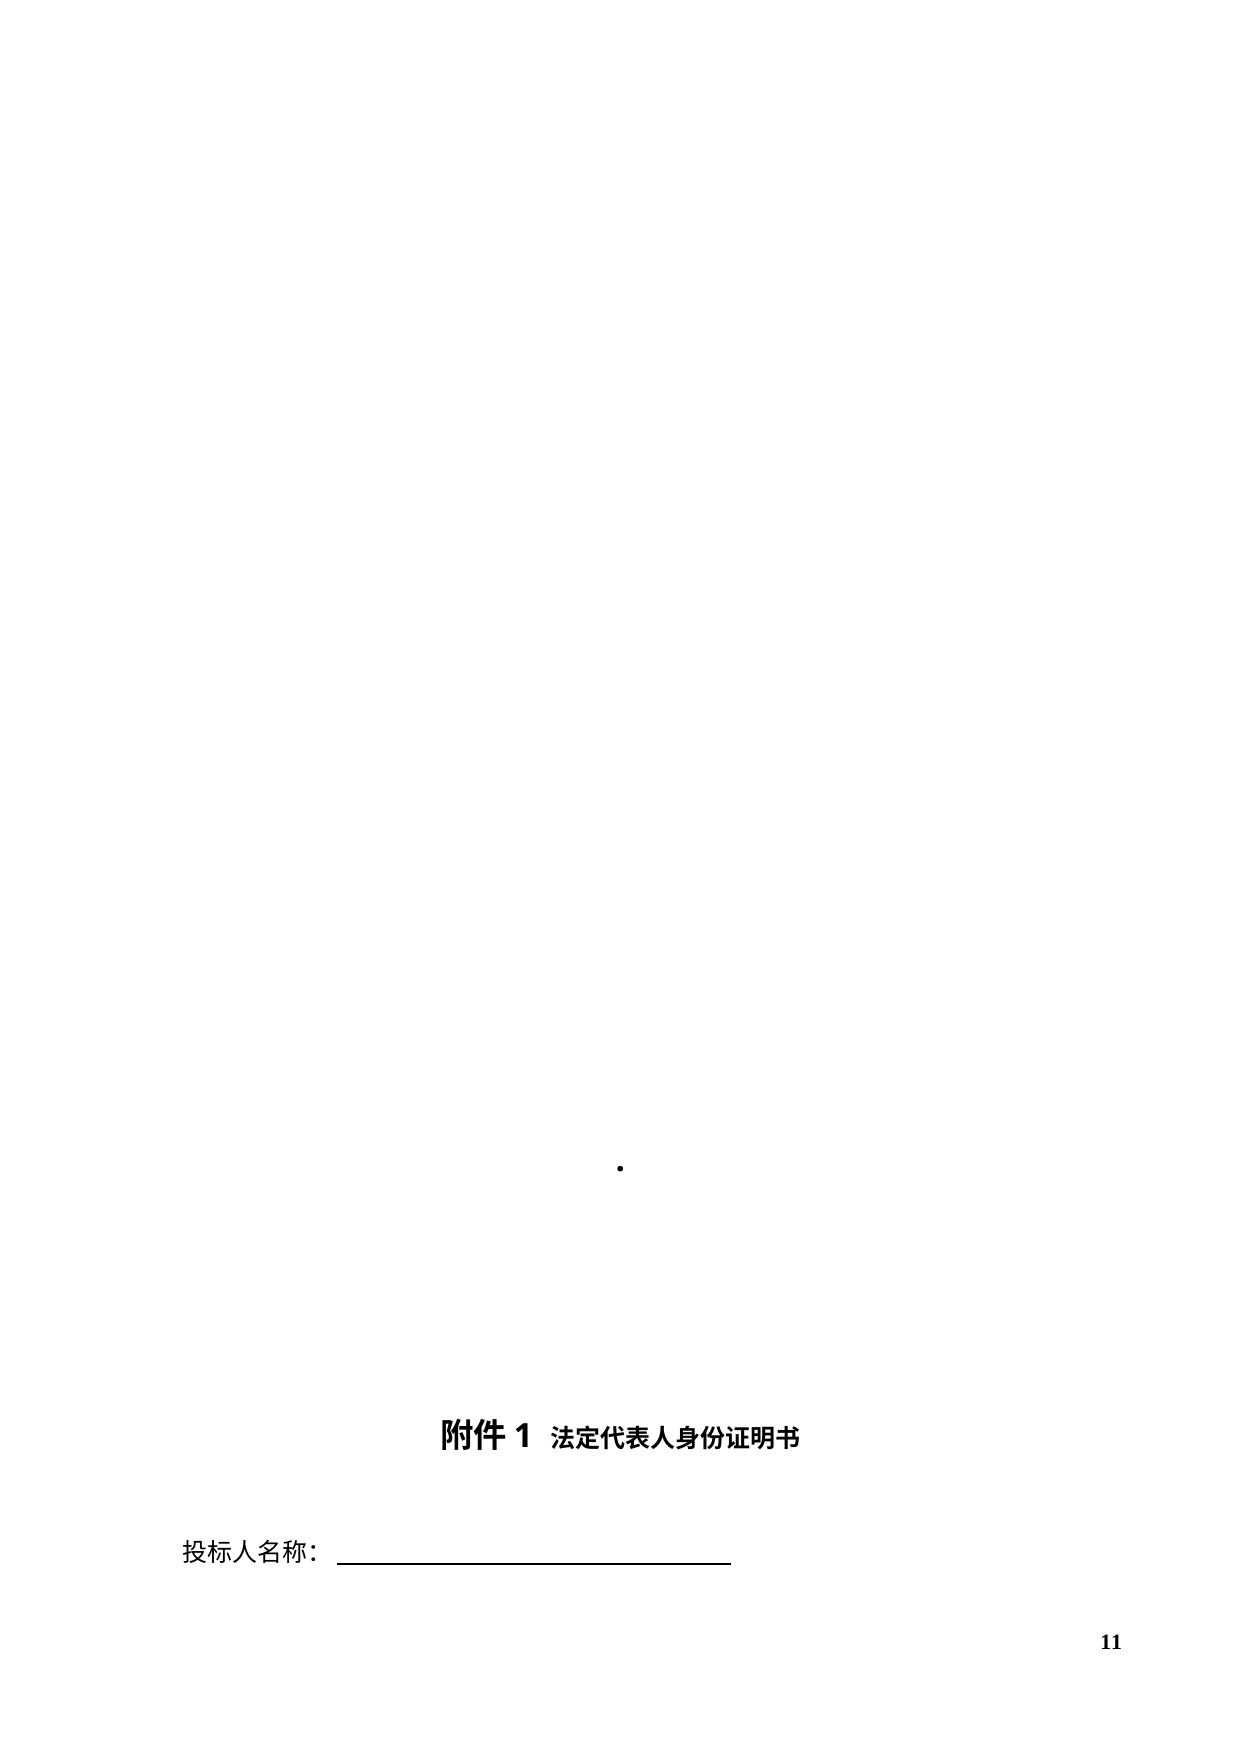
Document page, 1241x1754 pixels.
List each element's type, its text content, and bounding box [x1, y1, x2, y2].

text . [118, 1136, 1122, 1182]
text 附件1 法定代表人身份证明书 [118, 1409, 1122, 1457]
text 投标人名称： [118, 1532, 1122, 1569]
